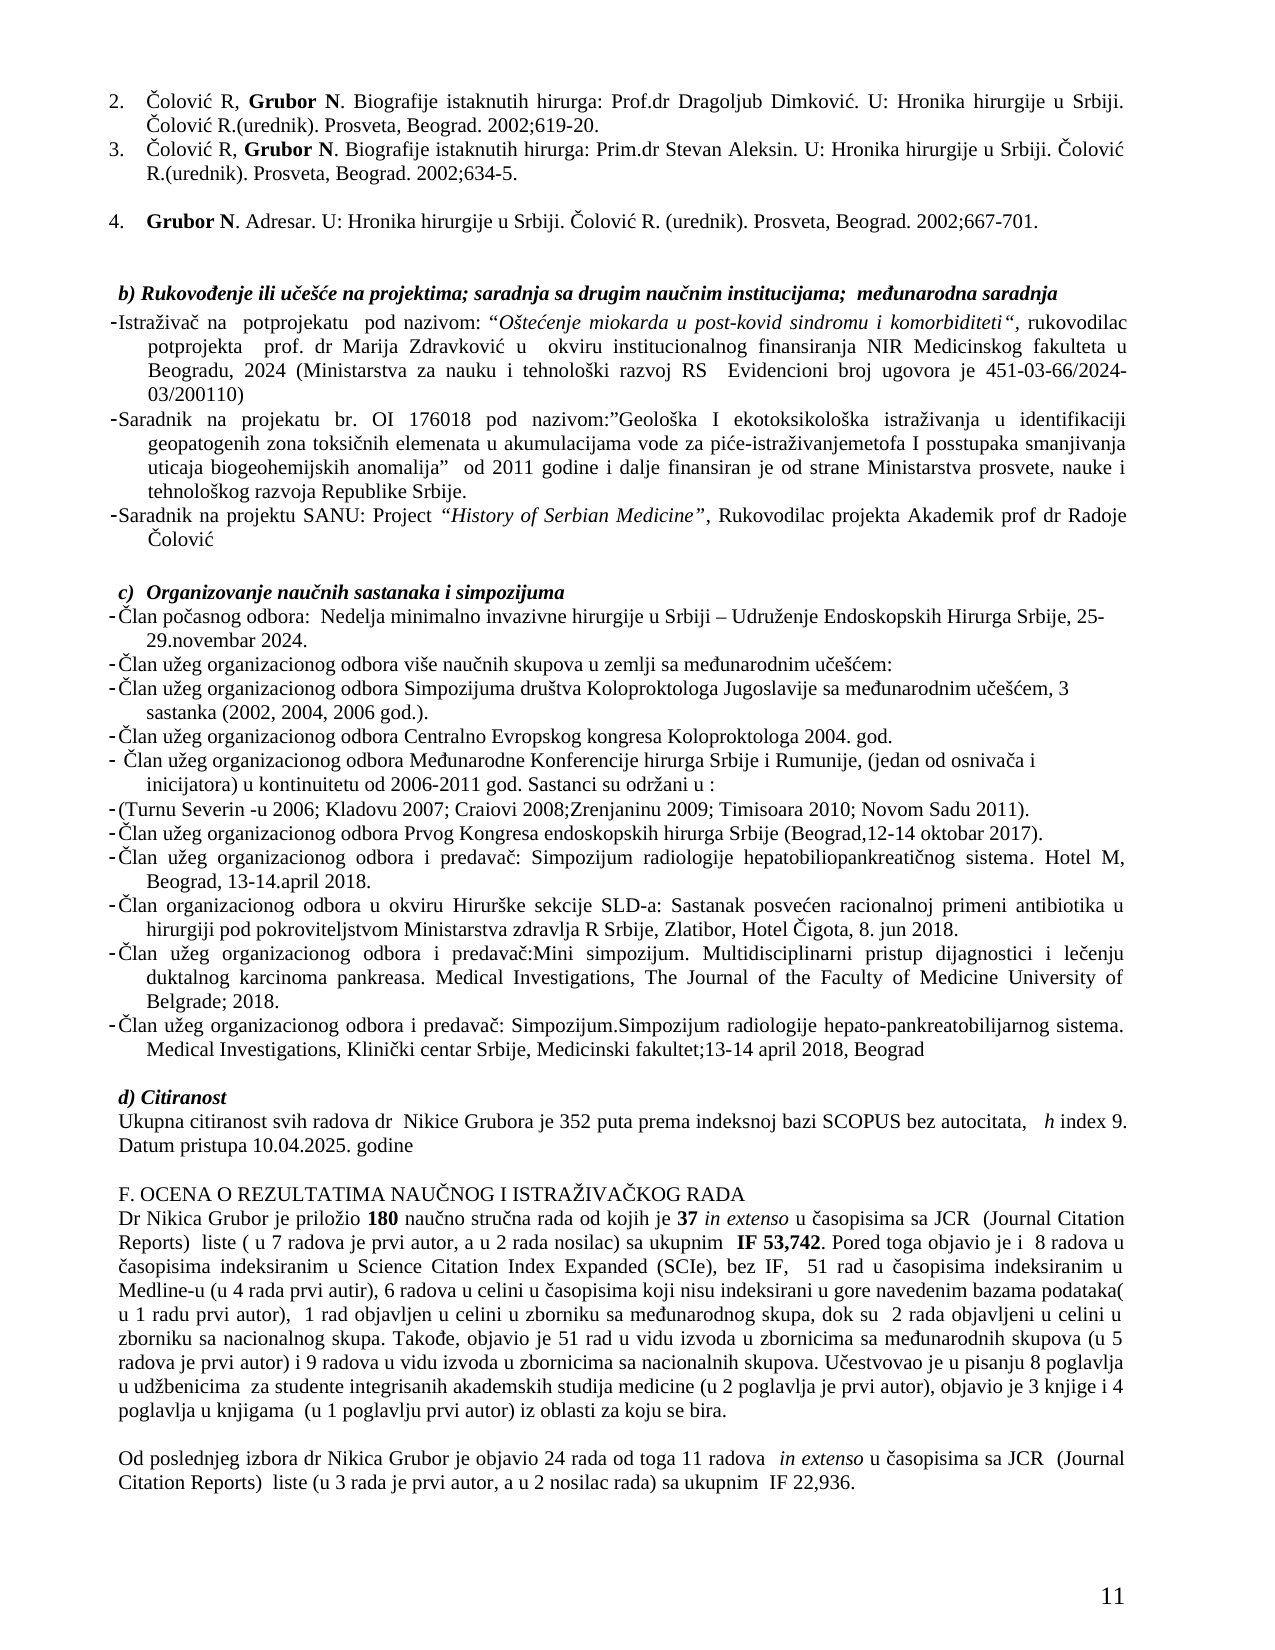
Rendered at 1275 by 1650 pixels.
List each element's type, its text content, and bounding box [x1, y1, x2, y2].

list Član užeg organizacionog odbora Prvog Kongresa endoskopskih hirurga Srbije (Beograd,12-14 oktobar 2017). [109, 821, 1125, 844]
list Član počasnog odbora: Nedelja minimalno invazivne hirurgije u Srbiji – Udruženje Endoskopskih Hirurga Srbije, 25-29.novembar 2024. [109, 604, 1125, 652]
list Član užeg organizacionog odbora Centralno Evropskog kongresa Koloproktologa 2004. god. [109, 724, 1125, 748]
list Član užeg organizacionog odbora i predavač: Simpozijum radiologije hepatobiliopankreatičnog sistema. Hotel M, Beograd, 13-14.april 2018. [109, 844, 1125, 893]
list Član užeg organizacionog odbora i predavač:Mini simpozijum. Multidisciplinarni pristup dijagnostici i lečenju duktalnog karcinoma pankreasa. Medical Investigations, The Journal of the Faculty of Medicine University of Belgrade; 2018. [109, 941, 1125, 1013]
list Istraživač na potprojekatu pod nazivom: “Oštećenje miokarda u post-kovid sindromu i komorbiditeti“, rukovodilac potprojekta prof. dr Marija Zdravković u okviru institucionalnog finansiranja NIR Medicinskog fakulteta u Beogradu, 2024 (Ministarstva za nauku i tehnološki razvoj RS Evidencioni broj ugovora je 451-03-66/2024-03/200110) [110, 310, 1127, 406]
list Ukupna citiranost svih radova dr Nikice Grubora je 352 puta prema indeksnoj bazi SCOPUS bez autocitata, h index 9. Datum pristupa 10.04.2025. godine [118, 1109, 1127, 1157]
list Član užeg organizacionog odbora Simpozijuma društva Koloproktologa Jugoslavije sa međunarodnim učešćem, 3 sastanka (2002, 2004, 2006 god.). [109, 676, 1125, 724]
list Čolović R, Grubor N. Biografije istaknutih hirurga: Prof.dr Dragoljub Dimković. U: Hronika hirurgije u Srbiji. Čolović R.(urednik). Prosveta, Beograd. 2002;619-20. [109, 89, 1125, 137]
list Organizovanje naučnih sastanaka i simpozijuma [118, 580, 1127, 604]
list Član užeg organizacionog odbora Međunarodne Konferencije hirurga Srbije i Rumunije, (jedan od osnivača i inicijatora) u kontinuitetu od 2006-2011 god. Sastanci su održani u : [109, 748, 1125, 796]
text Od poslednjeg izbora dr Nikica Grubor je objavio 24 rada od toga 11 radova in extenso u časopisima sa JCR (Journal Citation Reports) liste (u 3 rada je prvi autor, a u 2 nosilac rada) sa ukupnim IF 22,936. [118, 1446, 1125, 1494]
list Član užeg organizacionog odbora više naučnih skupova u zemlji sa međunarodnim učešćem: [109, 652, 1125, 676]
text Dr Nikica Grubor je priložio 180 naučno stručna rada od kojih je 37 in extenso u časopisima sa JCR (Journal Citation Reports) liste ( u 7 radova je prvi autor, a u 2 rada nosilac) sa ukupnim IF 53,742. Pored toga objavio je i 8 radova u časopisima indeksiranim u Science Citation Index Expanded (SCIe), bez IF, 51 rad u časopisima indeksiranim u Medline-u (u 4 rada prvi autir), 6 radova u celini u časopisima koji nisu indeksirani u gore navedenim bazama podataka( u 1 radu prvi autor), 1 rad objavljen u celini u zborniku sa međunarodnog skupa, dok su 2 rada objavljeni u celini u zborniku sa nacionalnog skupa. Takođe, objavio je 51 rad u vidu izvoda u zbornicima sa međunarodnih skupova (u 5 radova je prvi autor) i 9 radova u vidu izvoda u zbornicima sa nacionalnih skupova. Učestvovao je u pisanju 8 poglavlja u udžbenicima za studente integrisanih akademskih studija medicine (u 2 poglavlja je prvi autor), objavio je 3 knjige i 4 poglavlja u knjigama (u 1 poglavlju prvi autor) iz oblasti za koju se bira. [118, 1206, 1125, 1422]
list (Turnu Severin -u 2006; Kladovu 2007; Craiovi 2008;Zrenjaninu 2009; Timisoara 2010; Novom Sadu 2011). [109, 796, 1125, 821]
text F. OCENA O REZULTATIMA NAUČNOG I ISTRAŽIVAČKOG RADA [118, 1181, 1125, 1206]
list Čolović R, Grubor N. Biografije istaknutih hirurga: Prim.dr Stevan Aleksin. U: Hronika hirurgije u Srbiji. Čolović R.(urednik). Prosveta, Beograd. 2002;634-5. [109, 137, 1125, 185]
list Član užeg organizacionog odbora i predavač: Simpozijum.Simpozijum radiologije hepato-pankreatobilijarnog sistema. Medical Investigations, Klinički centar Srbije, Medicinski fakultet;13-14 april 2018, Beograd [109, 1013, 1125, 1061]
list Saradnik na projektu SANU: Project “History of Serbian Medicine”, Rukovodilac projekta Akademik prof dr Radoje Čolović [110, 503, 1127, 551]
list d) Citiranost [118, 1085, 1127, 1109]
list Član organizacionog odbora u okviru Hirurške sekcije SLD-a: Sastanak posvećen racionalnoj primeni antibiotika u hirurgiji pod pokroviteljstvom Ministarstva zdravlja R Srbije, Zlatibor, Hotel Čigota, 8. jun 2018. [109, 893, 1125, 941]
text b) Rukovođenje ili učešće na projektima; saradnja sa drugim naučnim institucijama; međunarodna saradnja [118, 281, 1127, 305]
list Saradnik na projekatu br. OI 176018 pod nazivom:”Geološka I ekotoksikološka istraživanja u identifikaciji geopatogenih zona toksičnih elemenata u akumulacijama vode za piće-istraživanjemetofa I posstupaka smanjivanja uticaja biogeohemijskih anomalija” od 2011 godine i dalje finansiran je od strane Ministarstva prosvete, nauke i tehnološkog razvoja Republike Srbije. [110, 406, 1127, 503]
list Grubor N. Adresar. U: Hronika hirurgije u Srbiji. Čolović R. (urednik). Prosveta, Beograd. 2002;667-701. [109, 209, 1125, 233]
